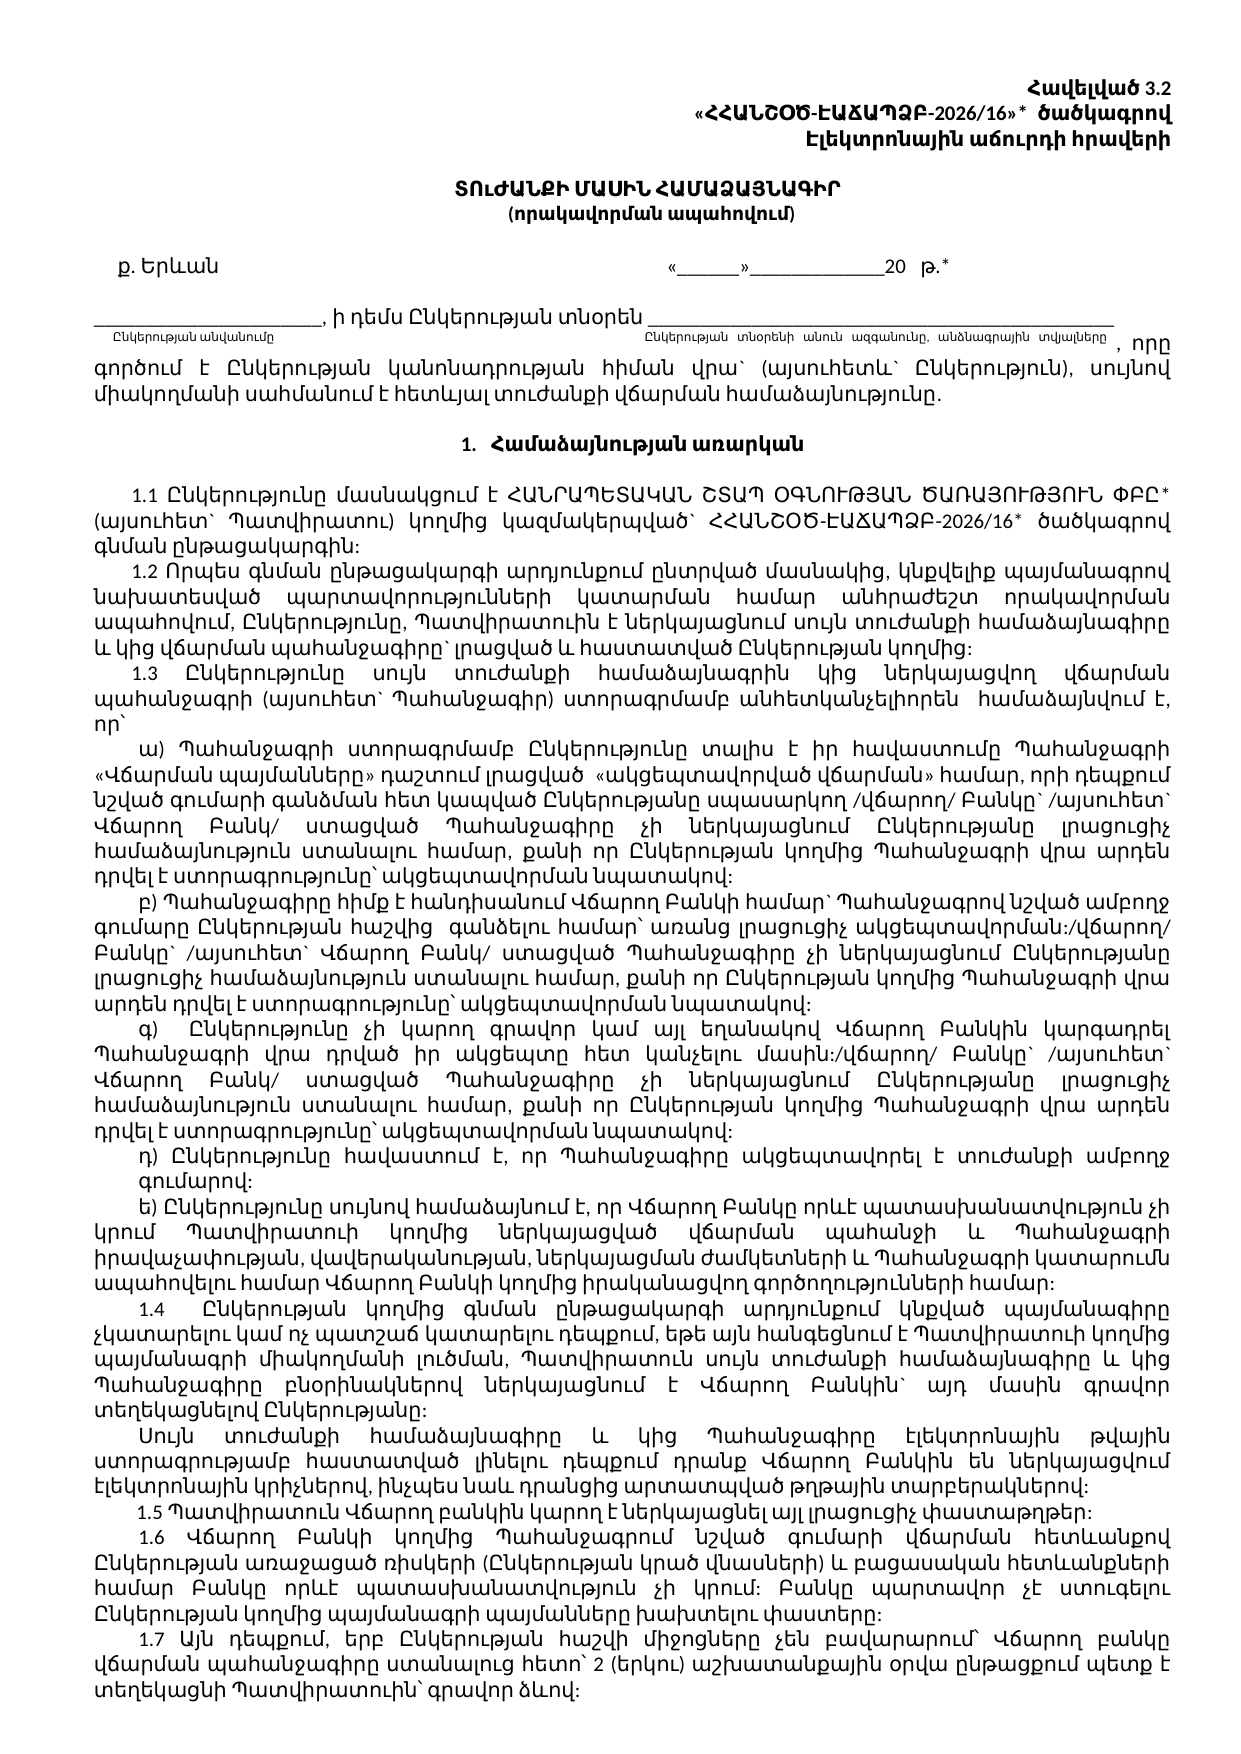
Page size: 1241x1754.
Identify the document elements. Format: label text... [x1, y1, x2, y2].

text գ) Ընկերությունը չի կարող գրավոր կամ այլ եղանակով Վճարող Բանկին կարգադրել Պահանջագրի վրա դրված իր ակցեպտը հետ կանչելու մասին:/վճարող/ Բանկը` /այսուհետ` Վճարող Բանկ/ ստացված Պահանջագիրը չի ներկայացնում Ընկերությանը լրացուցիչ համաձայնություն ստանալու համար, քանի որ Ընկերության կողմից Պահանջագրի վրա արդեն դրվել է ստորագրությունը՝ ակցեպտավորման նպատակով: [94, 1016, 1171, 1143]
text 1. Համաձայնության առարկան [94, 432, 1171, 457]
text 1.1 Ընկերությունը մասնակցում է ՀԱՆՐԱՊԵՏԱԿԱՆ ՇՏԱՊ ՕԳՆՈՒԹՅԱՆ ԾԱՌԱՅՈՒԹՅՈՒՆ ՓԲԸ* (այսուհետ` Պատվիրատու) կողմից կազմակերպված` ՀՀԱՆՇՕԾ-ԷԱՃԱՊՁԲ-2026/16* ծածկագրով գնման ընթացակարգին: [94, 482, 1171, 559]
text 1.4 Ընկերության կողմից գնման ընթացակարգի արդյունքում կնքված պայմանագիրը չկատարելու կամ ոչ պատշաճ կատարելու դեպքում, եթե այն հանգեցնում է Պատվիրատուի կողմից պայմանագրի միակողմանի լուծման, Պատվիրատուն սույն տուժանքի համաձայնագիրը և կից Պահանջագիրը բնօրինակներով ներկայացնում է Վճարող Բանկին` այդ մասին գրավոր տեղեկացնելով Ընկերությանը: [94, 1296, 1171, 1423]
text 1.5 Պատվիրատուն Վճարող բանկին կարող է ներկայացնել այլ լրացուցիչ փաստաթղթեր: [94, 1499, 1171, 1524]
text (որակավորման ապահովում) [94, 202, 1171, 225]
text Էլեկտրոնային աճուրդի հրավերի [94, 126, 1171, 151]
text ______________________, ի դեմս Ընկերության տնօրեն _____________________________________________ [94, 304, 1171, 330]
text Ընկերության անվանումը Ընկերության տնօրենի անուն ազգանունը, անձնագրային տվյալները , որը գործում է Ընկերության կանոնադրության հիման վրա` (այսուհետև` Ընկերություն), սույնով միակողմանի սահմանում է հետևյալ տուժանքի վճարման համաձայնությունը. [94, 330, 1171, 406]
text ՏՈւԺԱՆՔԻ ՄԱՍԻՆ ՀԱՄԱՁԱՅՆԱԳԻՐ [94, 177, 1171, 202]
text Հավելված 3.2 [94, 75, 1171, 100]
text 1.7 Այն դեպքում, երբ Ընկերության հաշվի միջոցները չեն բավարարում՝ Վճարող բանկը վճարման պահանջագիրը ստանալուց հետո՝ 2 (երկու) աշխատանքային օրվա ընթացքում պետք է տեղեկացնի Պատվիրատուին՝ գրավոր ձևով: [94, 1626, 1171, 1702]
text Սույն տուժանքի համաձայնագիրը և կից Պահանջագիրը էլեկտրոնային թվային ստորագրությամբ հաստատված լինելու դեպքում դրանք Վճարող Բանկին են ներկայացվում էլեկտրոնային կրիչներով, ինչպես նաև դրանցից արտատպված թղթային տարբերակներով: [94, 1423, 1171, 1499]
text բ) Պահանջագիրը հիմք է հանդիսանում Վճարող Բանկի համար` Պահանջագրով նշված ամբողջ գումարը Ընկերության հաշվից գանձելու համար՝ առանց լրացուցիչ ակցեպտավորման:/վճարող/ Բանկը` /այսուհետ` Վճարող Բանկ/ ստացված Պահանջագիրը չի ներկայացնում Ընկերությանը լրացուցիչ համաձայնություն ստանալու համար, քանի որ Ընկերության կողմից Պահանջագրի վրա արդեն դրվել է ստորագրությունը՝ ակցեպտավորման նպատակով: [94, 889, 1171, 1016]
text 1.2 Որպես գնման ընթացակարգի արդյունքում ընտրված մասնակից, կնքվելիք պայմանագրով նախատեսված պարտավորությունների կատարման համար անհրաժեշտ որակավորման ապահովում, Ընկերությունը, Պատվիրատուին է ներկայացնում սույն տուժանքի համաձայնագիրը և կից վճարման պահանջագիրը` լրացված և հաստատված Ընկերության կողմից: [94, 559, 1171, 660]
text դ) Ընկերությունը հավաստում է, որ Պահանջագիրը ակցեպտավորել է տուժանքի ամբողջ գումարով: [138, 1143, 1171, 1194]
text ա) Պահանջագրի ստորագրմամբ Ընկերությունը տալիս է իր հավաստումը Պահանջագրի «Վճարման պայմանները» դաշտում լրացված «ակցեպտավորված վճարման» համար, որի դեպքում նշված գումարի գանձման հետ կապված Ընկերությանը սպասարկող /վճարող/ Բանկը` /այսուհետ` Վճարող Բանկ/ ստացված Պահանջագիրը չի ներկայացնում Ընկերությանը լրացուցիչ համաձայնություն ստանալու համար, քանի որ Ընկերության կողմից Պահանջագրի վրա արդեն դրվել է ստորագրությունը՝ ակցեպտավորման նպատակով: [94, 737, 1171, 889]
text «ՀՀԱՆՇՕԾ-ԷԱՃԱՊՁԲ-2026/16»* ծածկագրով [94, 100, 1171, 126]
text ե) Ընկերությունը սույնով համաձայնում է, որ Վճարող Բանկը որևէ պատասխանատվություն չի կրում Պատվիրատուի կողմից ներկայացված վճարման պահանջի և Պահանջագրի իրավաչափության, վավերականության, ներկայացման ժամկետների և Պահանջագրի կատարումն ապահովելու համար Վճարող Բանկի կողմից իրականացվող գործողությունների համար: [94, 1194, 1171, 1296]
text 1.3 Ընկերությունը սույն տուժանքի համաձայնագրին կից ներկայացվող վճարման պահանջագրի (այսուհետ` Պահանջագիր) ստորագրմամբ անհետկանչելիորեն համաձայնվում է, որ՝ [94, 660, 1171, 737]
text ք. Երևան «______»_____________20 թ.* [94, 254, 1171, 279]
text 1.6 Վճարող Բանկի կողմից Պահանջագրում նշված գումարի վճարման հետևանքով Ընկերության առաջացած ռիսկերի (Ընկերության կրած վնասների) և բացասական հետևանքների համար Բանկը որևէ պատասխանատվություն չի կրում: Բանկը պարտավոր չէ ստուգելու Ընկերության կողմից պայմանագրի պայմանները խախտելու փաստերը: [94, 1524, 1171, 1626]
